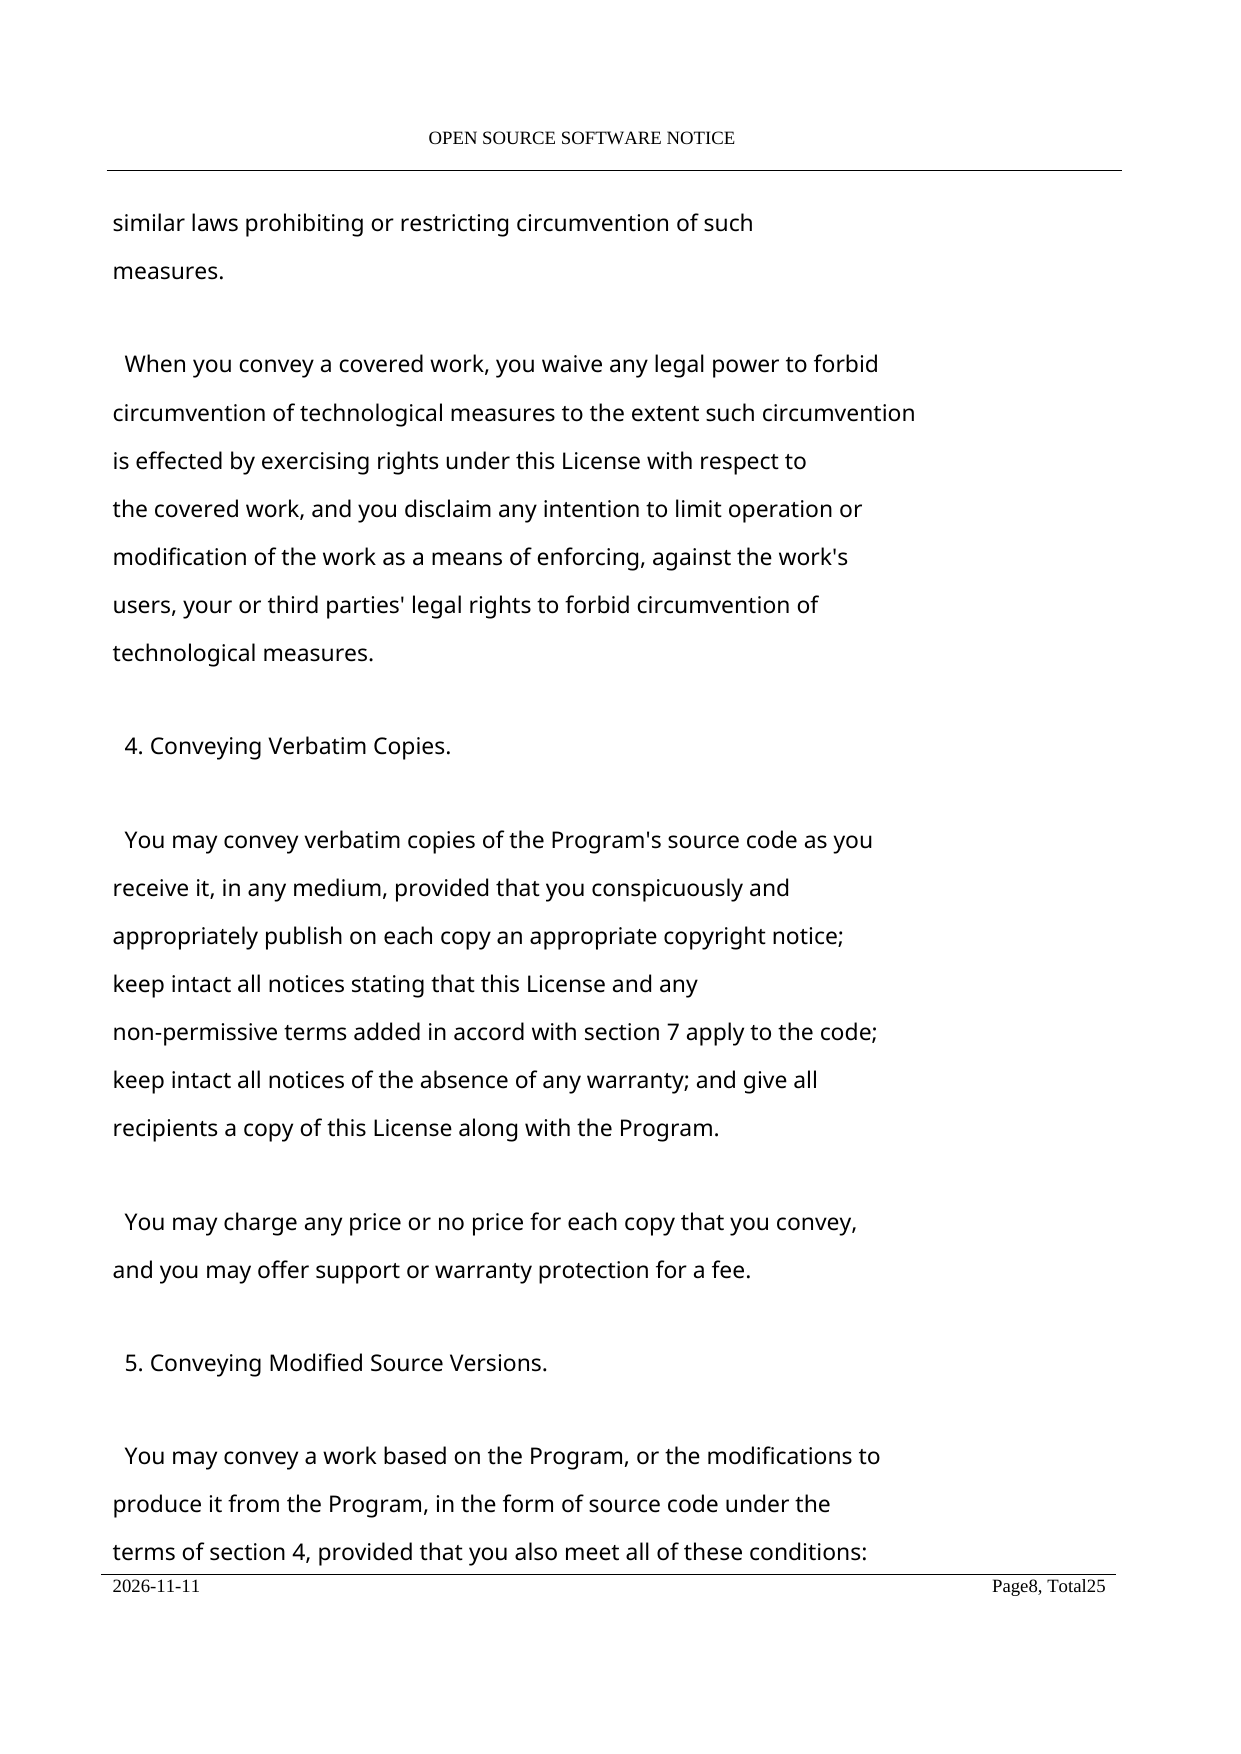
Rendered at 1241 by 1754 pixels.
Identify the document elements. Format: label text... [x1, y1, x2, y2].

text You may convey a work based on the Program, or the modifications to [112, 1439, 1128, 1472]
text recipients a copy of this License along with the Program. [112, 1112, 1128, 1144]
text is effected by exercising rights under this License with respect to [112, 444, 1128, 476]
text 5. Conveying Modified Source Versions. [112, 1346, 1128, 1379]
text keep intact all notices stating that this License and any [112, 967, 1128, 1000]
text receive it, in any medium, provided that you conspicuously and [112, 871, 1128, 903]
text the covered work, and you disclaim any intention to limit operation or [112, 492, 1128, 524]
text terms of section 4, provided that you also meet all of these conditions: [112, 1536, 1128, 1568]
text technological measures. [112, 636, 1128, 669]
text similar laws prohibiting or restricting circumvention of such [112, 206, 1128, 239]
text circumvention of technological measures to the extent such circumvention [112, 396, 1128, 428]
text and you may offer support or warranty protection for a fee. [112, 1253, 1128, 1286]
text 4. Conveying Verbatim Copies. [112, 730, 1128, 762]
text modification of the work as a means of enforcing, against the work's [112, 540, 1128, 573]
text non-permissive terms added in accord with section 7 apply to the code; [112, 1015, 1128, 1048]
text appropriately publish on each copy an appropriate copyright notice; [112, 919, 1128, 952]
text You may convey verbatim copies of the Program's source code as you [112, 823, 1128, 855]
text measures. [112, 254, 1128, 287]
text keep intact all notices of the absence of any warranty; and give all [112, 1063, 1128, 1096]
text When you convey a covered work, you waive any legal power to forbid [112, 348, 1128, 380]
text users, your or third parties' legal rights to forbid circumvention of [112, 588, 1128, 621]
text You may charge any price or no price for each copy that you convey, [112, 1205, 1128, 1237]
text produce it from the Program, in the form of source code under the [112, 1488, 1128, 1520]
